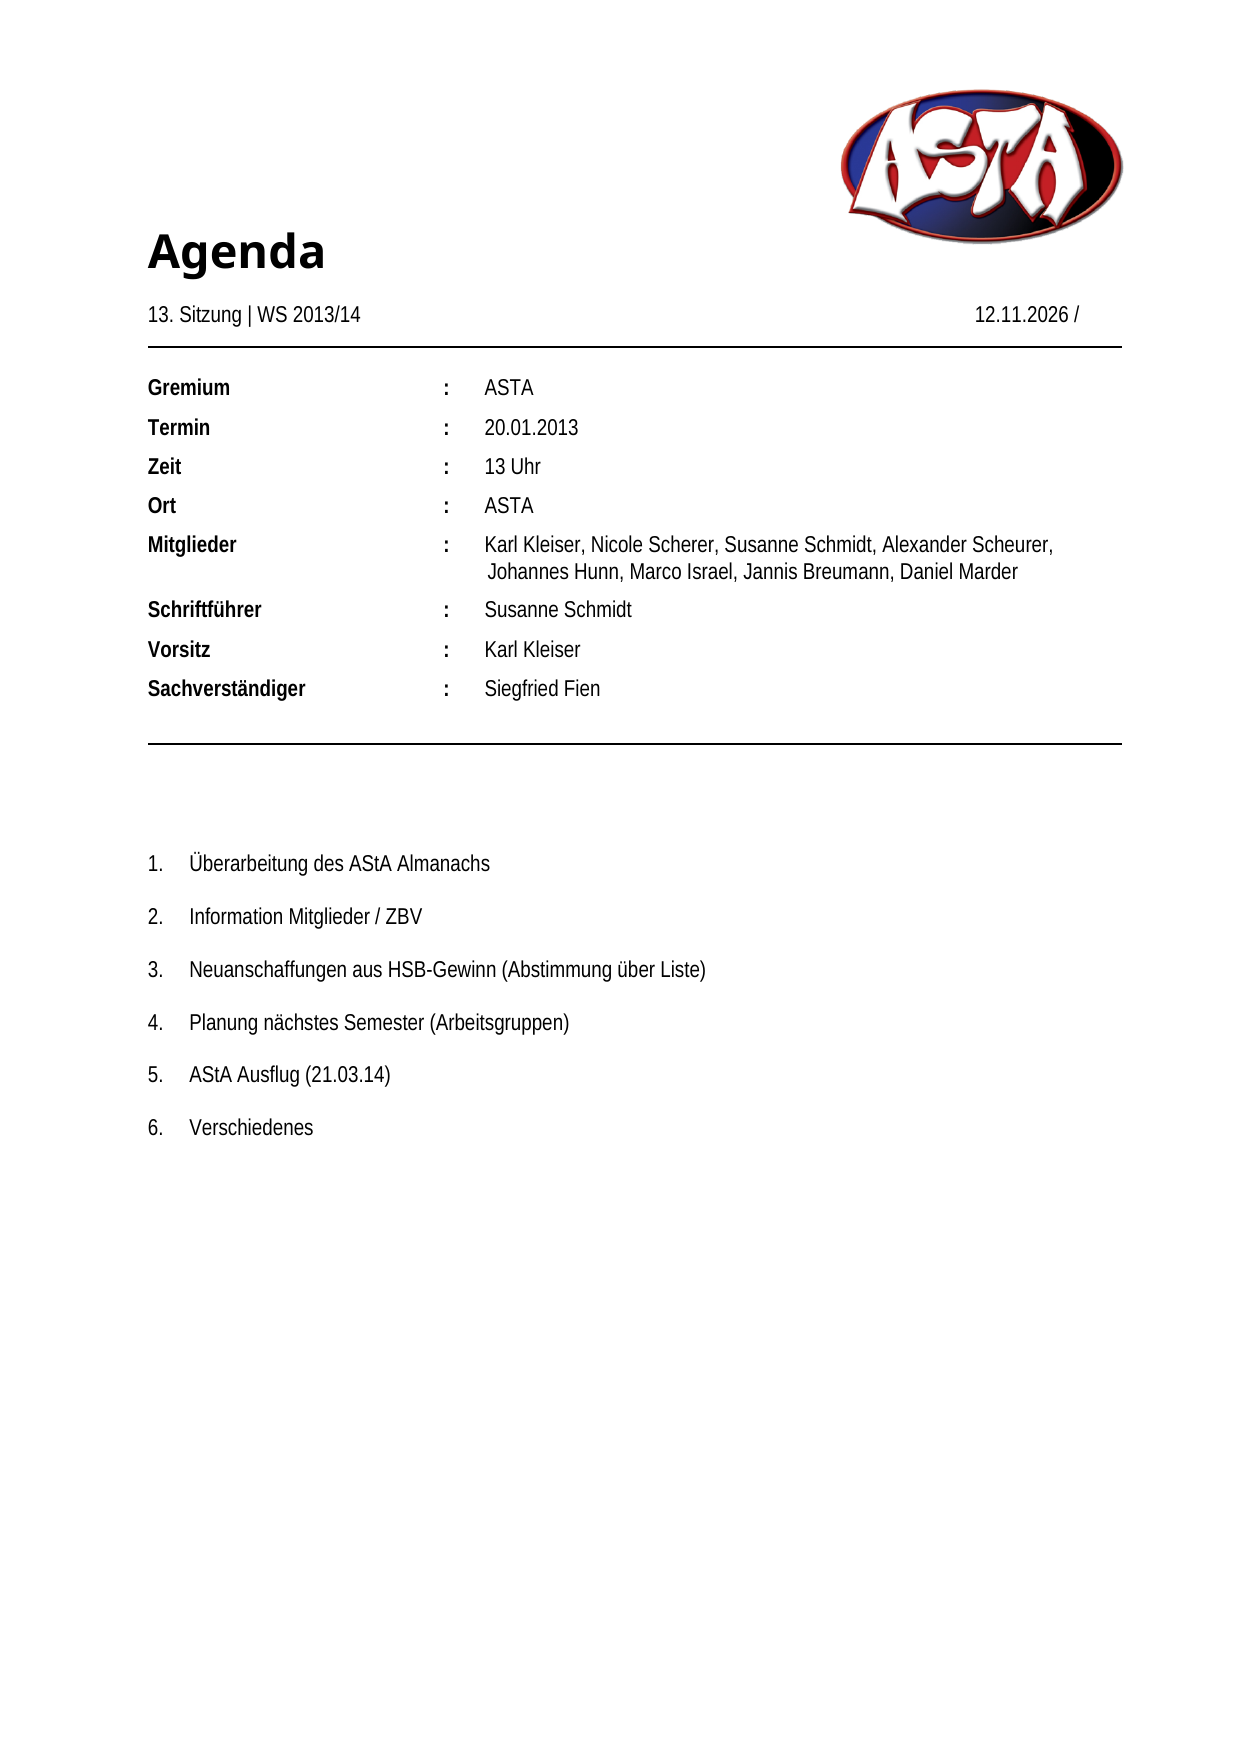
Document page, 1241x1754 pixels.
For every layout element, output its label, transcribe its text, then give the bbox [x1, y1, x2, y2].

list Information Mitglieder / ZBV [148, 903, 1122, 929]
list AStA Ausflug (21.03.14) [148, 1061, 1122, 1087]
text Sachverständiger : Siegfried Fien [148, 675, 1122, 702]
text Vorsitz : Karl Kleiser [148, 636, 1122, 662]
text Gremium : ASTA [148, 374, 1122, 400]
text 13. Sitzung | WS 2013/14 20.01.2014 / [148, 301, 1122, 327]
list Planung nächstes Semester (Arbeitsgruppen) [148, 1008, 1122, 1035]
text Schriftführer : Susanne Schmidt [148, 596, 1122, 623]
picture [833, 75, 1134, 266]
text Termin : 20.01.2013 [148, 413, 1122, 440]
list Neuanschaffungen aus HSB-Gewinn (Abstimmung über Liste) [148, 956, 1122, 982]
text Mitglieder : Karl Kleiser, Nicole Scherer, Susanne Schmidt, Alexander Scheurer, Johannes Hunn, Marco Israel, Jannis Breumann, Daniel Marder [148, 531, 1122, 584]
list Verschiedenes [148, 1114, 1122, 1140]
text Zeit : 13 Uhr [148, 453, 1122, 479]
text Agenda [148, 218, 1122, 282]
list Überarbeitung des AStA Almanachs [148, 850, 1122, 877]
text Ort : ASTA [148, 492, 1122, 519]
